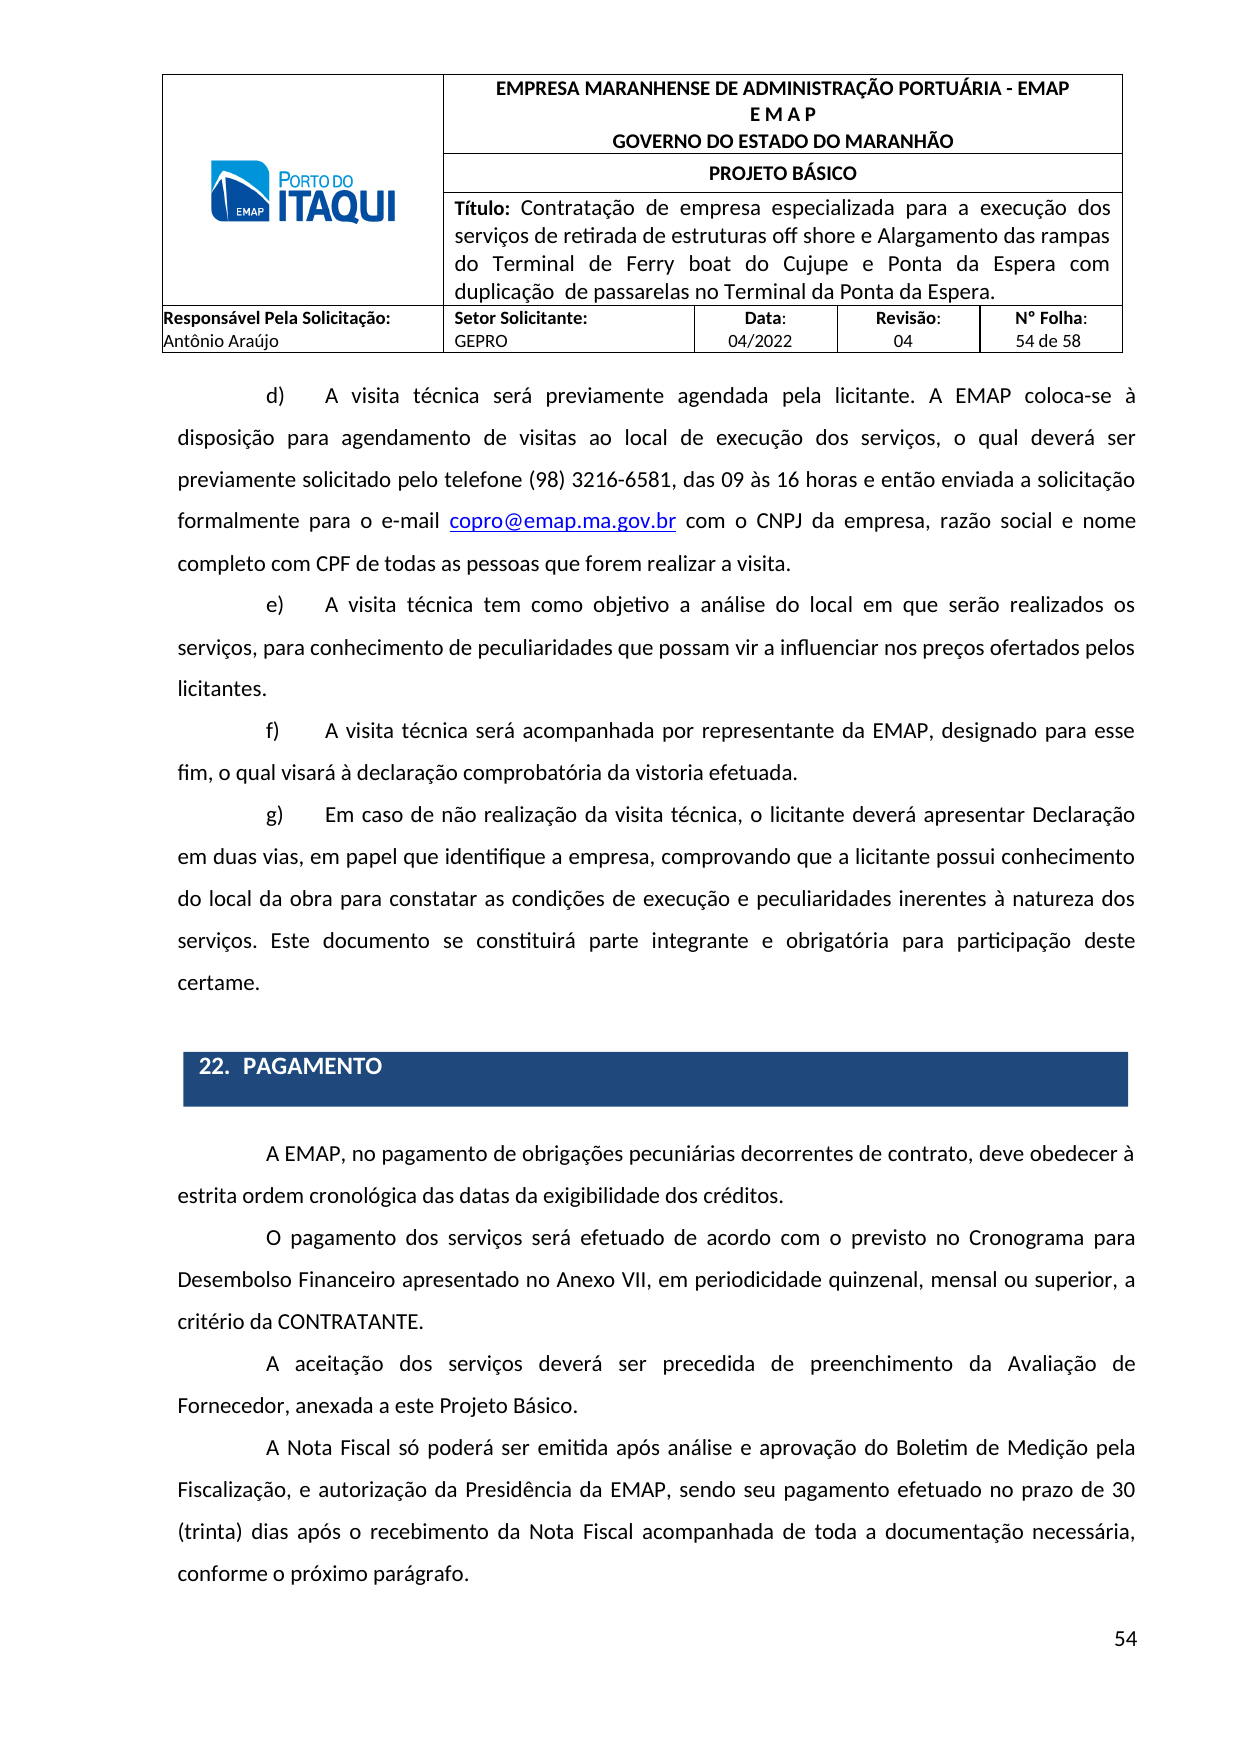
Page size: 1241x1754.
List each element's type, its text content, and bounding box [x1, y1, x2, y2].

list A visita técnica será acompanhada por representante da EMAP, designado para esse fim, o qual visará à declaração comprobatória da vistoria efetuada. [177, 717, 1137, 787]
list Em caso de não realização da visita técnica, o licitante deverá apresentar Declaração em duas vias, em papel que identifique a empresa, comprovando que a licitante possui conhecimento do local da obra para constatar as condições de execução e peculiaridades inerentes à natureza dos serviços. Este documento se constituirá parte integrante e obrigatória para participação deste certame. [177, 801, 1137, 996]
text A Nota Fiscal só poderá ser emitida após análise e aprovação do Boletim de Medição pela Fiscalização, e autorização da Presidência da EMAP, sendo seu pagamento efetuado no prazo de 30 (trinta) dias após o recebimento da Nota Fiscal acompanhada de toda a documentação necessária, conforme o próximo parágrafo. [177, 1433, 1137, 1587]
picture [205, 152, 401, 228]
list A visita técnica será previamente agendada pela licitante. A EMAP coloca-se à disposição para agendamento de visitas ao local de execução dos serviços, o qual deverá ser previamente solicitado pelo telefone (98) 3216-6581, das 09 às 16 horas e então enviada a solicitação formalmente para o e-mail copro@emap.ma.gov.br com o CNPJ da empresa, razão social e nome completo com CPF de todas as pessoas que forem realizar a visita. [177, 381, 1137, 577]
text A EMAP, no pagamento de obrigações pecuniárias decorrentes de contrato, deve obedecer à estrita ordem cronológica das datas da exigibilidade dos créditos. [177, 1139, 1137, 1209]
text O pagamento dos serviços será efetuado de acordo com o previsto no Cronograma para Desembolso Financeiro apresentado no Anexo VII, em periodicidade quinzenal, mensal ou superior, a critério da CONTRATANTE. [177, 1223, 1137, 1336]
text A aceitação dos serviços deverá ser precedida de preenchimento da Avaliação de Fornecedor, anexada a este Projeto Básico. [177, 1349, 1137, 1419]
list A visita técnica tem como objetivo a análise do local em que serão realizados os serviços, para conhecimento de peculiaridades que possam vir a influenciar nos preços ofertados pelos licitantes. [177, 591, 1137, 703]
